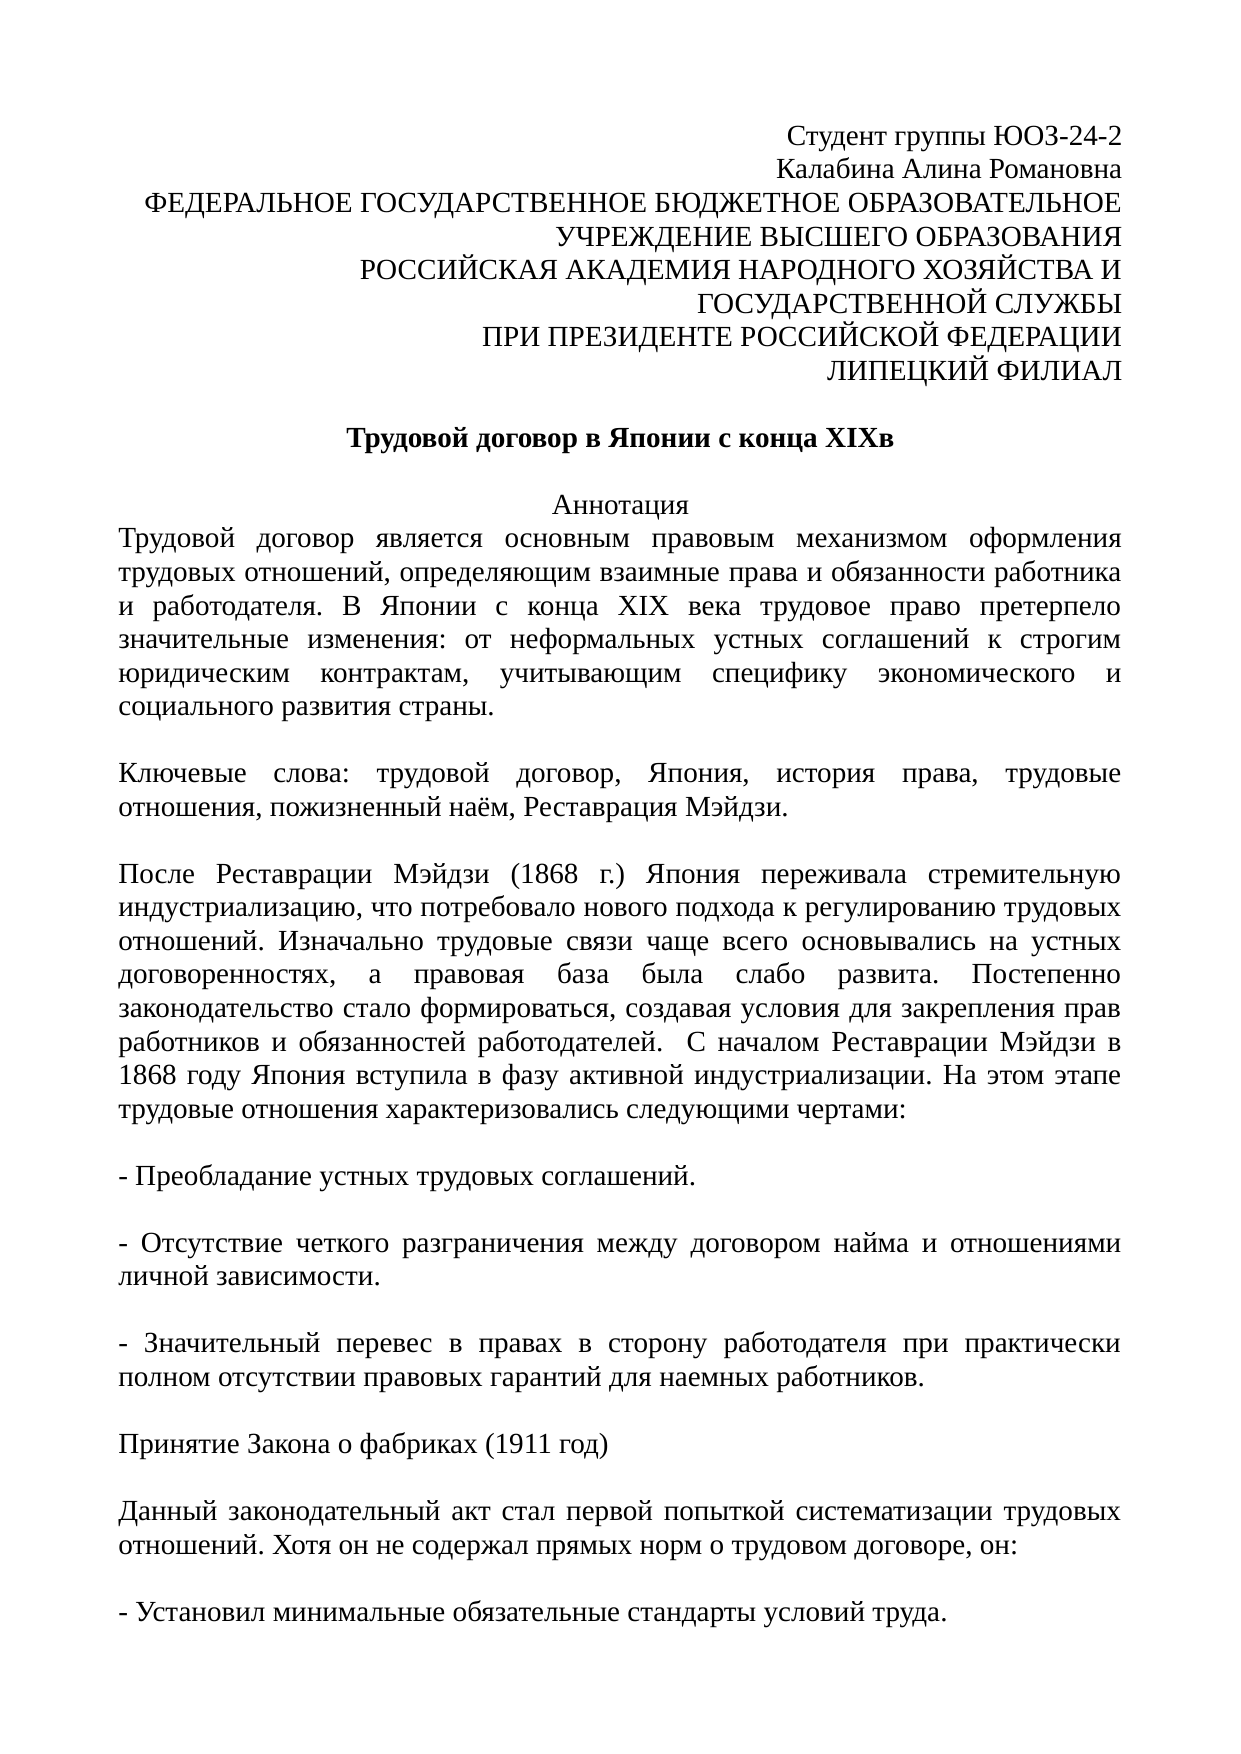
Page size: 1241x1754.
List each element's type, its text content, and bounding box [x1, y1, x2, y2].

text Студент группы ЮОЗ-24-2 [118, 118, 1122, 152]
text - Отсутствие четкого разграничения между договором найма и отношениями личной зависимости. [118, 1225, 1122, 1292]
text ЛИПЕЦКИЙ ФИЛИАЛ [118, 353, 1122, 386]
text Трудовой договор в Японии с конца ХIХв [118, 420, 1122, 453]
text - Установил минимальные обязательные стандарты условий труда. [118, 1594, 1122, 1627]
text ФЕДЕРАЛЬНОЕ ГОСУДАРСТВЕННОЕ БЮДЖЕТНОЕ ОБРАЗОВАТЕЛЬНОЕ УЧРЕЖДЕНИЕ ВЫСШЕГО ОБРАЗОВАНИЯ [118, 185, 1122, 252]
text Принятие Закона о фабриках (1911 год) [118, 1426, 1122, 1460]
text РОССИЙСКАЯ АКАДЕМИЯ НАРОДНОГО ХОЗЯЙСТВА И ГОСУДАРСТВЕННОЙ СЛУЖБЫ [118, 252, 1122, 319]
text ПРИ ПРЕЗИДЕНТЕ РОССИЙСКОЙ ФЕДЕРАЦИИ [118, 319, 1122, 353]
text Трудовой договор является основным правовым механизмом оформления трудовых отношений, определяющим взаимные права и обязанности работника и работодателя. В Японии с конца XIX века трудовое право претерпело значительные изменения: от неформальных устных соглашений к строгим юридическим контрактам, учитывающим специфику экономического и социального развития страны. [118, 521, 1122, 722]
text Аннотация [118, 487, 1122, 521]
text Калабина Алина Романовна [118, 152, 1122, 185]
text - Значительный перевес в правах в сторону работодателя при практически полном отсутствии правовых гарантий для наемных работников. [118, 1326, 1122, 1393]
text После Реставрации Мэйдзи (1868 г.) Япония переживала стремительную индустриализацию, что потребовало нового подхода к регулированию трудовых отношений. Изначально трудовые связи чаще всего основывались на устных договоренностях, а правовая база была слабо развита. Постепенно законодательство стало формироваться, создавая условия для закрепления прав работников и обязанностей работодателей. С началом Реставрации Мэйдзи в 1868 году Япония вступила в фазу активной индустриализации. На этом этапе трудовые отношения характеризовались следующими чертами: [118, 856, 1122, 1124]
text Ключевые слова: трудовой договор, Япония, история права, трудовые отношения, пожизненный наём, Реставрация Мэйдзи. [118, 755, 1122, 822]
text Данный законодательный акт стал первой попыткой систематизации трудовых отношений. Хотя он не содержал прямых норм о трудовом договоре, он: [118, 1493, 1122, 1560]
text - Преобладание устных трудовых соглашений. [118, 1158, 1122, 1191]
